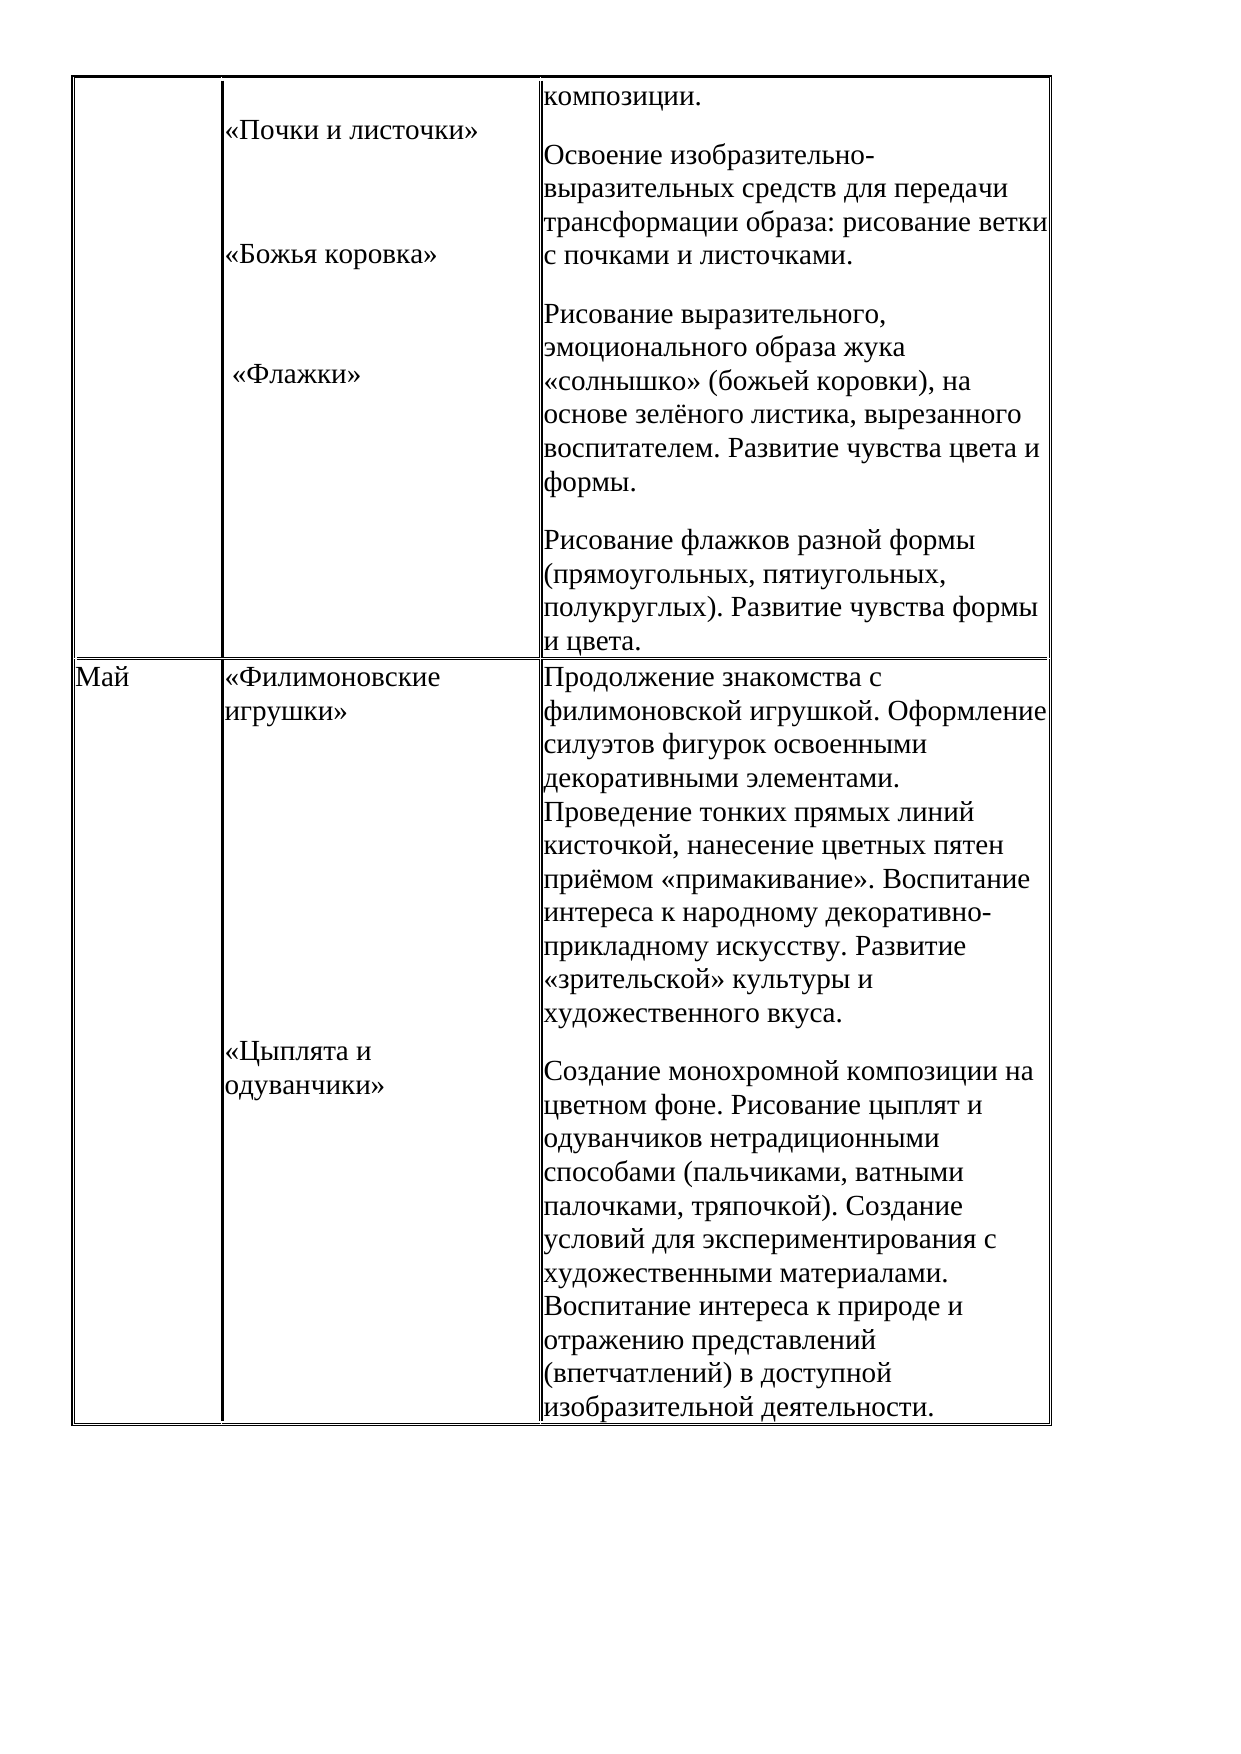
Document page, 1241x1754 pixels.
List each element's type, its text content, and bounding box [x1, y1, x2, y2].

table_cell «Филимоновские игрушки» «Цыплята и одуванчики» [222, 656, 541, 1422]
table_cell Продолжение знакомства с филимоновской игрушкой. Оформление силуэтов фигурок освоенными декоративными элементами. Проведение тонких прямых линий кисточкой, нанесение цветных пятен приёмом «примакивание». Воспитание интереса к народному декоративно-прикладному искусству. Развитие «зрительской» культуры и художественного вкуса. Создание монохромной композиции на цветном фоне. Рисование цыплят и одуванчиков нетрадиционными способами (пальчиками, ватными палочками, тряпочкой). Создание условий для экспериментирования с художественными материалами. Воспитание интереса к природе и отражению представлений (впетчатлений) в доступной изобразительной деятельности. [541, 656, 1049, 1422]
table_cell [541, 78, 1049, 656]
table_cell Апрель [75, 77, 222, 656]
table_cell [222, 77, 541, 656]
table_cell Май [75, 656, 222, 1422]
